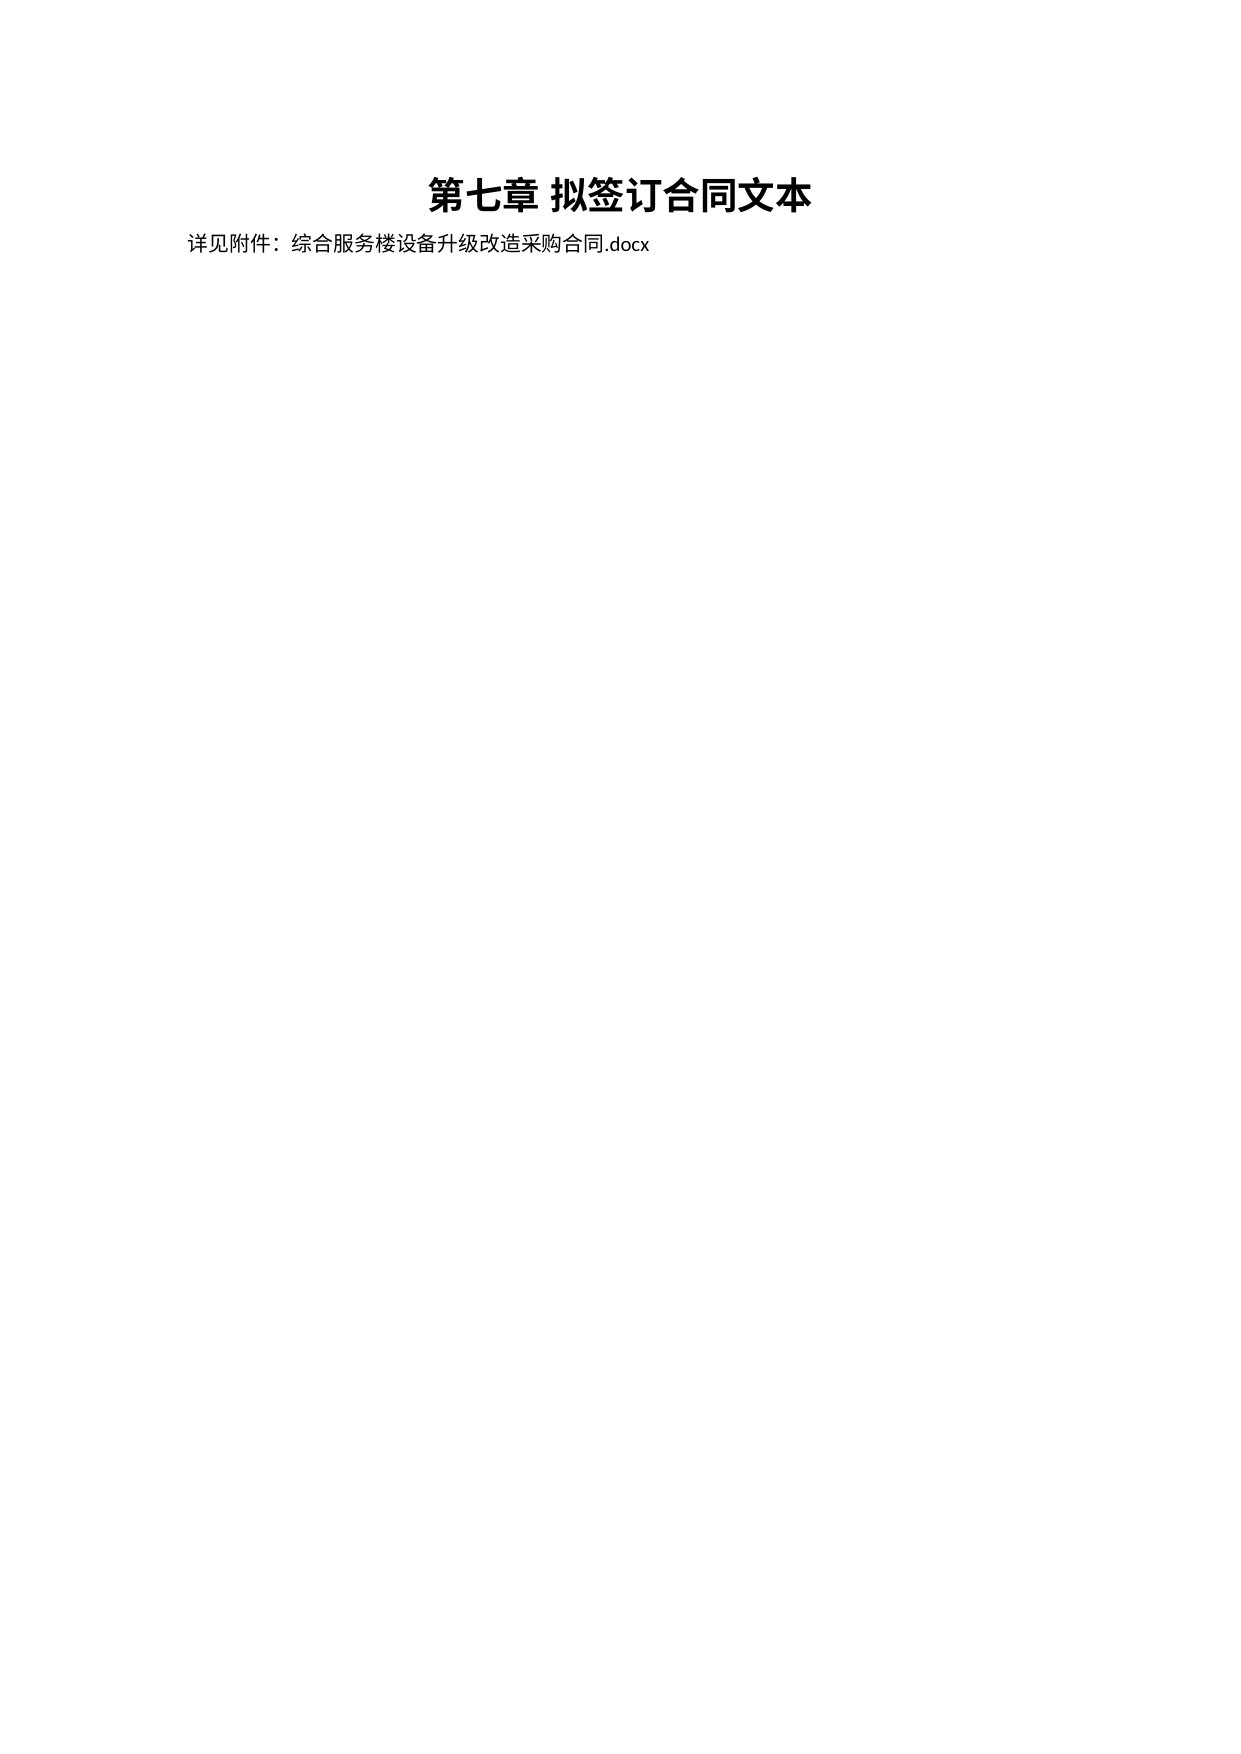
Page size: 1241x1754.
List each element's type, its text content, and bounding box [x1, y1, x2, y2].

text 第七章 拟签订合同文本 [187, 162, 1053, 227]
text 详见附件：综合服务楼设备升级改造采购合同.docx [187, 227, 1053, 259]
